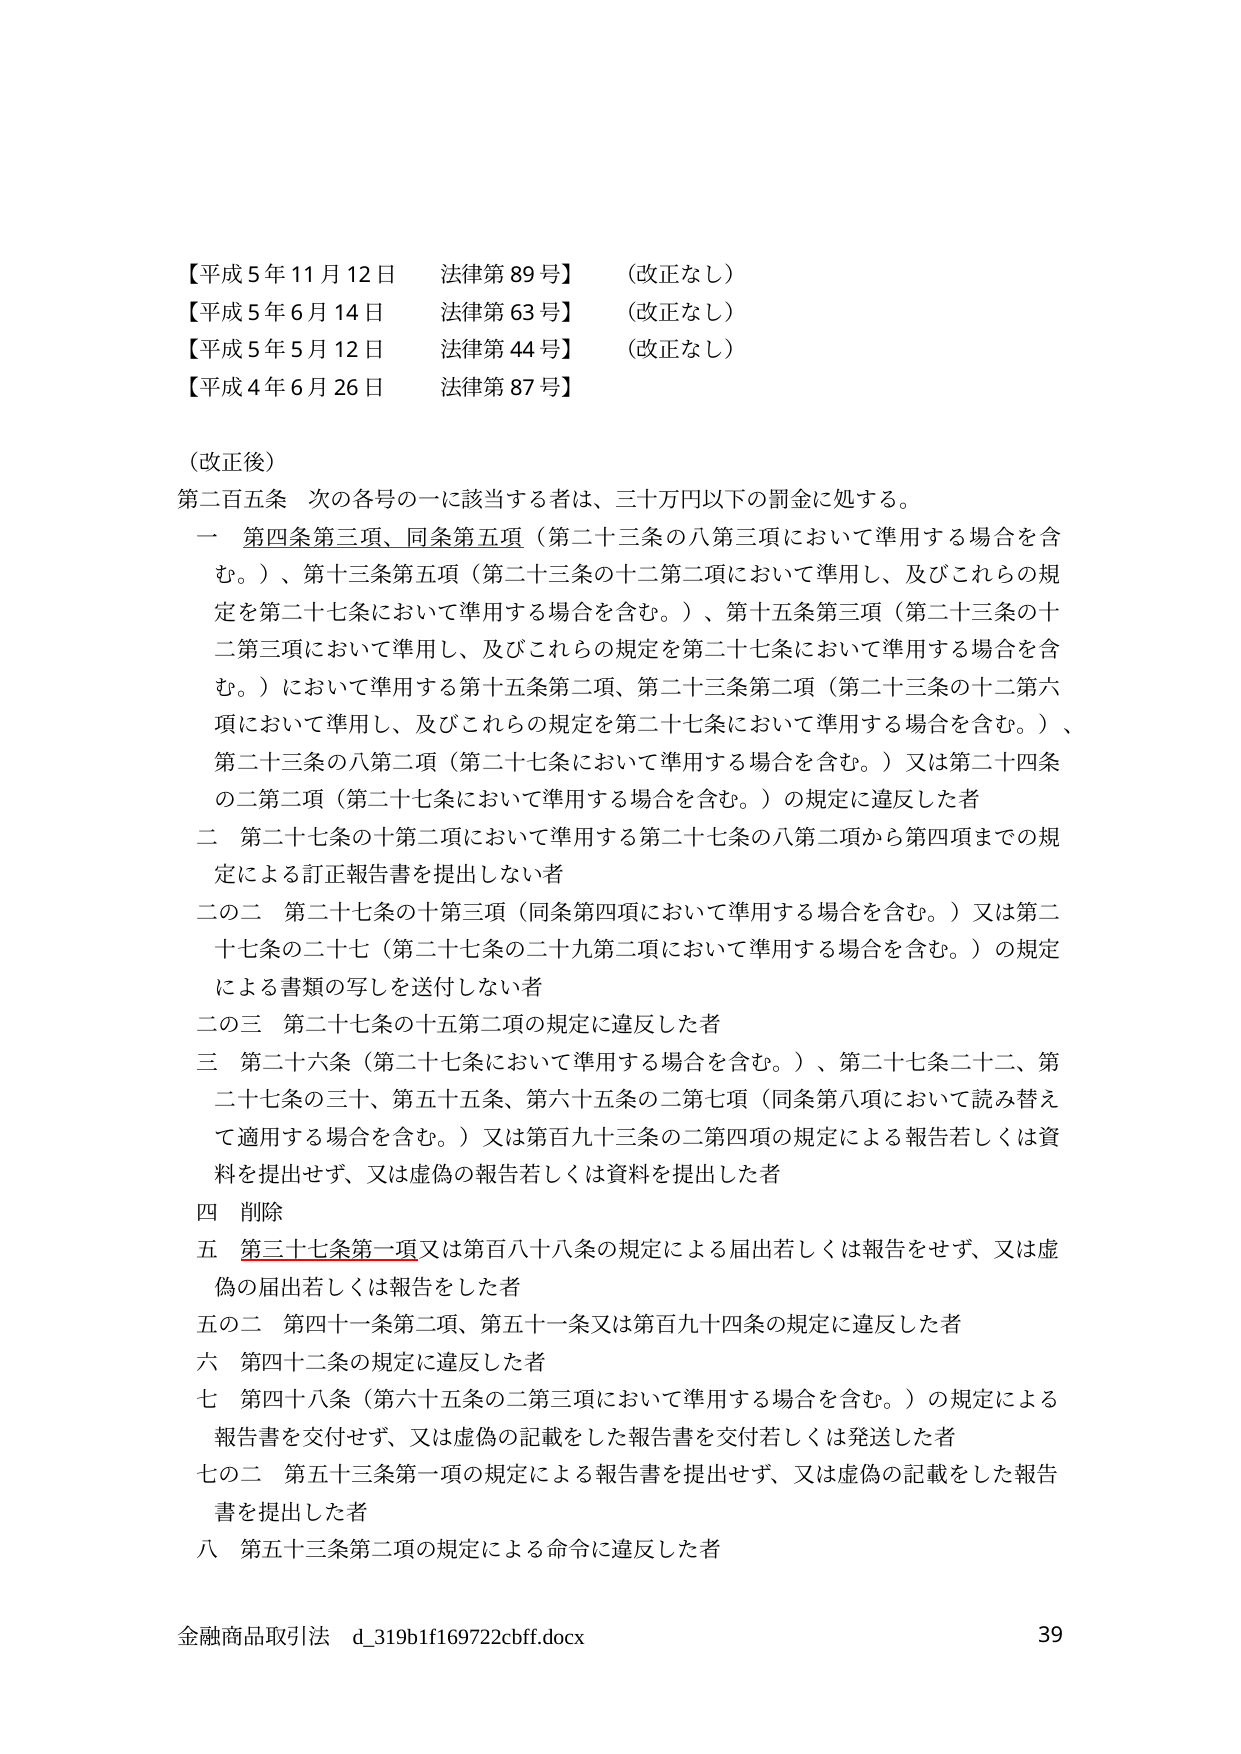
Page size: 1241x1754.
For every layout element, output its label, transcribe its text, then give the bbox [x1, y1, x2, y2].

text 七の二 第五十三条第一項の規定による報告書を提出せず、又は虚偽の記載をした報告書を提出した者 [196, 1454, 1063, 1529]
text 五の二 第四十一条第二項、第五十一条又は第百九十四条の規定に違反した者 [196, 1304, 1063, 1342]
text 二 第二十七条の十第二項において準用する第二十七条の八第二項から第四項までの規定による訂正報告書を提出しない者 [196, 817, 1063, 892]
text 【平成5年11月12日 法律第89号】 （改正なし） [177, 254, 1063, 292]
text 七 第四十八条（第六十五条の二第三項において準用する場合を含む。）の規定による報告書を交付せず、又は虚偽の記載をした報告書を交付若しくは発送した者 [196, 1379, 1063, 1454]
text 三 第二十六条（第二十七条において準用する場合を含む。）、第二十七条二十二、第二十七条の三十、第五十五条、第六十五条の二第七項（同条第八項において読み替えて適用する場合を含む。）又は第百九十三条の二第四項の規定による報告若しくは資料を提出せず、又は虚偽の報告若しくは資料を提出した者 [196, 1042, 1063, 1192]
text 【平成5年5月12日 法律第44号】 （改正なし） [177, 329, 1063, 367]
text 六 第四十二条の規定に違反した者 [196, 1342, 1063, 1379]
text 【平成5年6月14日 法律第63号】 （改正なし） [177, 292, 1063, 329]
text 八 第五十三条第二項の規定による命令に違反した者 [196, 1529, 1063, 1567]
text 五 第三十七条第一項又は第百八十八条の規定による届出若しくは報告をせず、又は虚偽の届出若しくは報告をした者 [196, 1229, 1063, 1304]
text 二の三 第二十七条の十五第二項の規定に違反した者 [196, 1004, 1063, 1042]
text 【平成4年6月26日 法律第87号】 [177, 367, 1063, 404]
text 二の二 第二十七条の十第三項（同条第四項において準用する場合を含む。）又は第二十七条の二十七（第二十七条の二十九第二項において準用する場合を含む。）の規定による書類の写しを送付しない者 [196, 892, 1063, 1004]
text （改正後） [177, 442, 1063, 479]
text 第二百五条 次の各号の一に該当する者は、三十万円以下の罰金に処する。 [177, 479, 1063, 517]
text 四 削除 [196, 1192, 1063, 1229]
text 一 第四条第三項、同条第五項（第二十三条の八第三項において準用する場合を含む。）、第十三条第五項（第二十三条の十二第二項において準用し、及びこれらの規定を第二十七条において準用する場合を含む。）、第十五条第三項（第二十三条の十二第三項において準用し、及びこれらの規定を第二十七条において準用する場合を含む。）において準用する第十五条第二項、第二十三条第二項（第二十三条の十二第六項において準用し、及びこれらの規定を第二十七条において準用する場合を含む。）、第二十三条の八第二項（第二十七条において準用する場合を含む。）又は第二十四条の二第二項（第二十七条において準用する場合を含む。）の規定に違反した者 [196, 517, 1063, 817]
